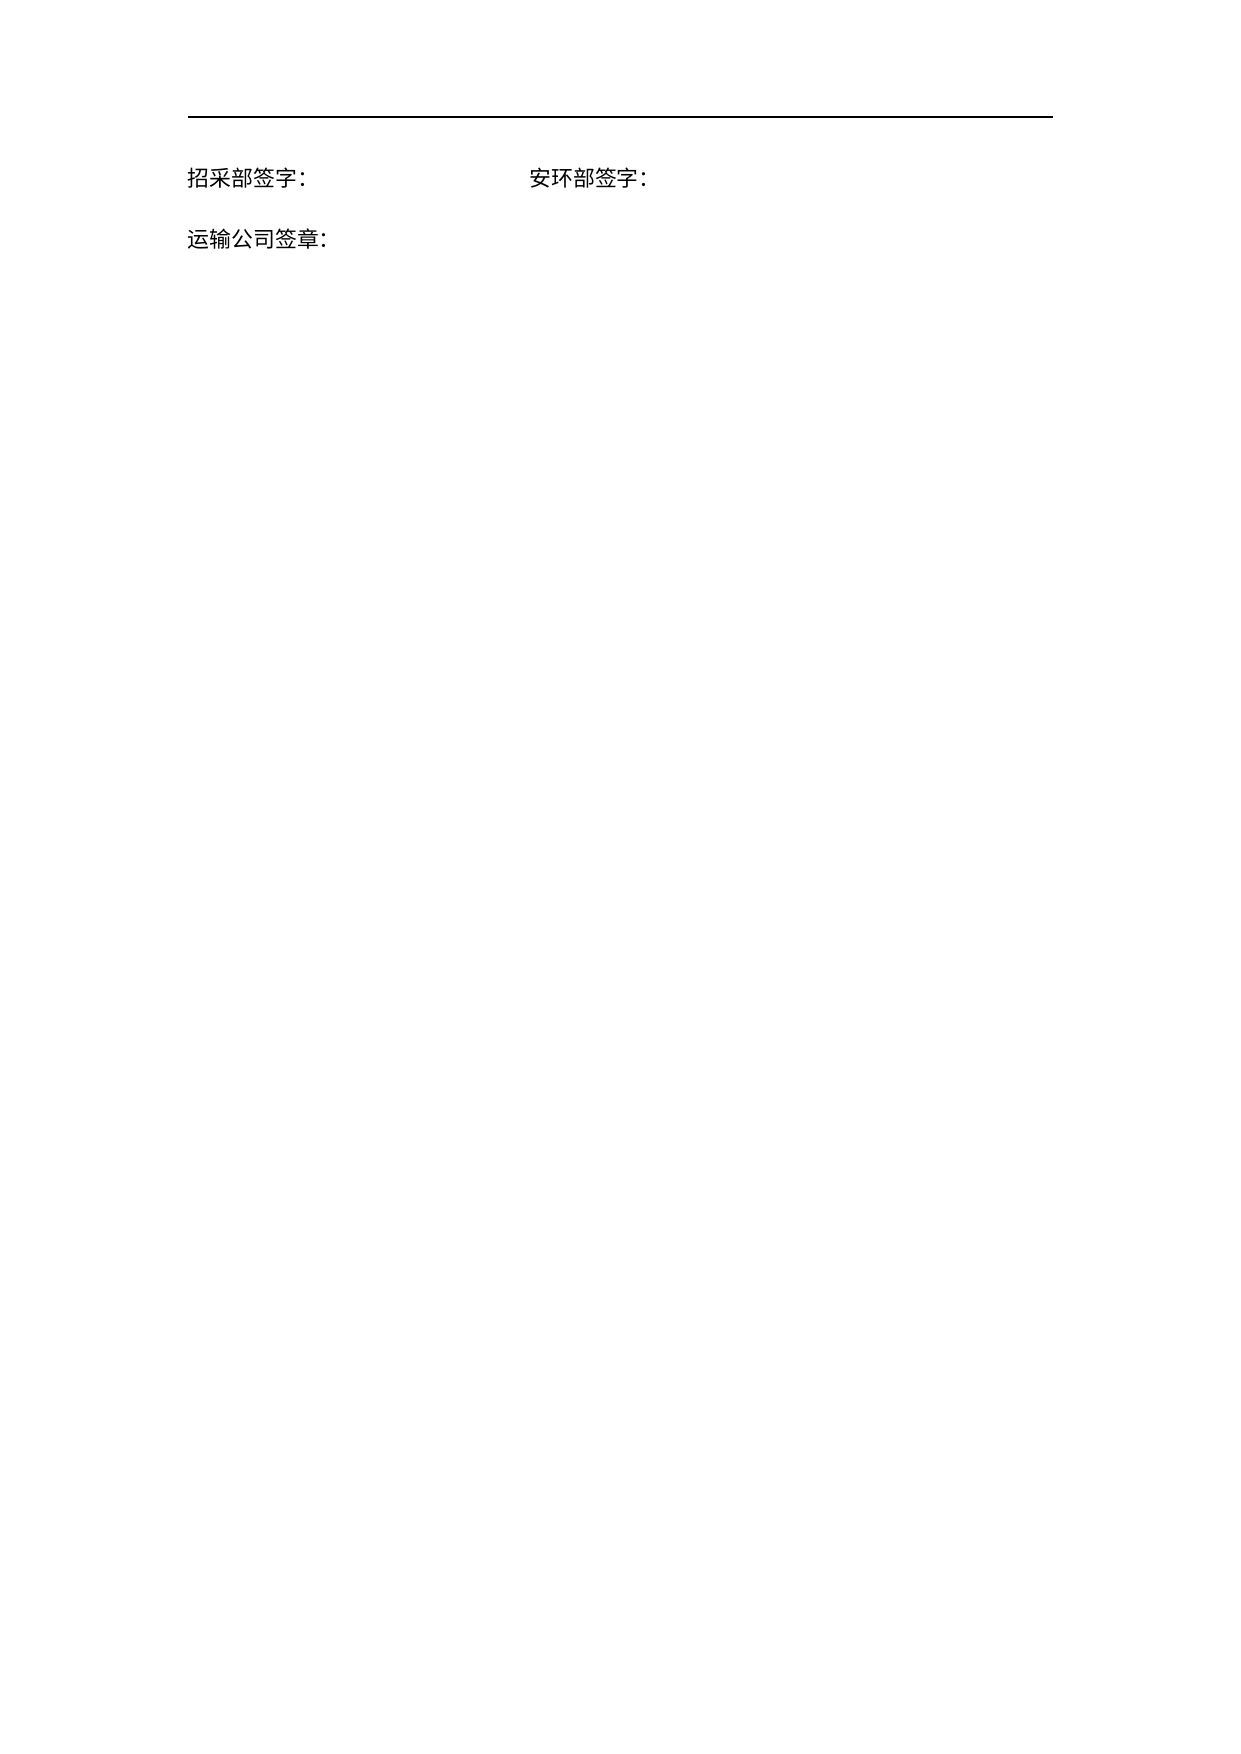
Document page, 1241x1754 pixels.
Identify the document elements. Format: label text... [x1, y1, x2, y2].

text 招采部签字： 安环部签字： [187, 161, 1053, 192]
text 运输公司签章： [187, 222, 1053, 254]
